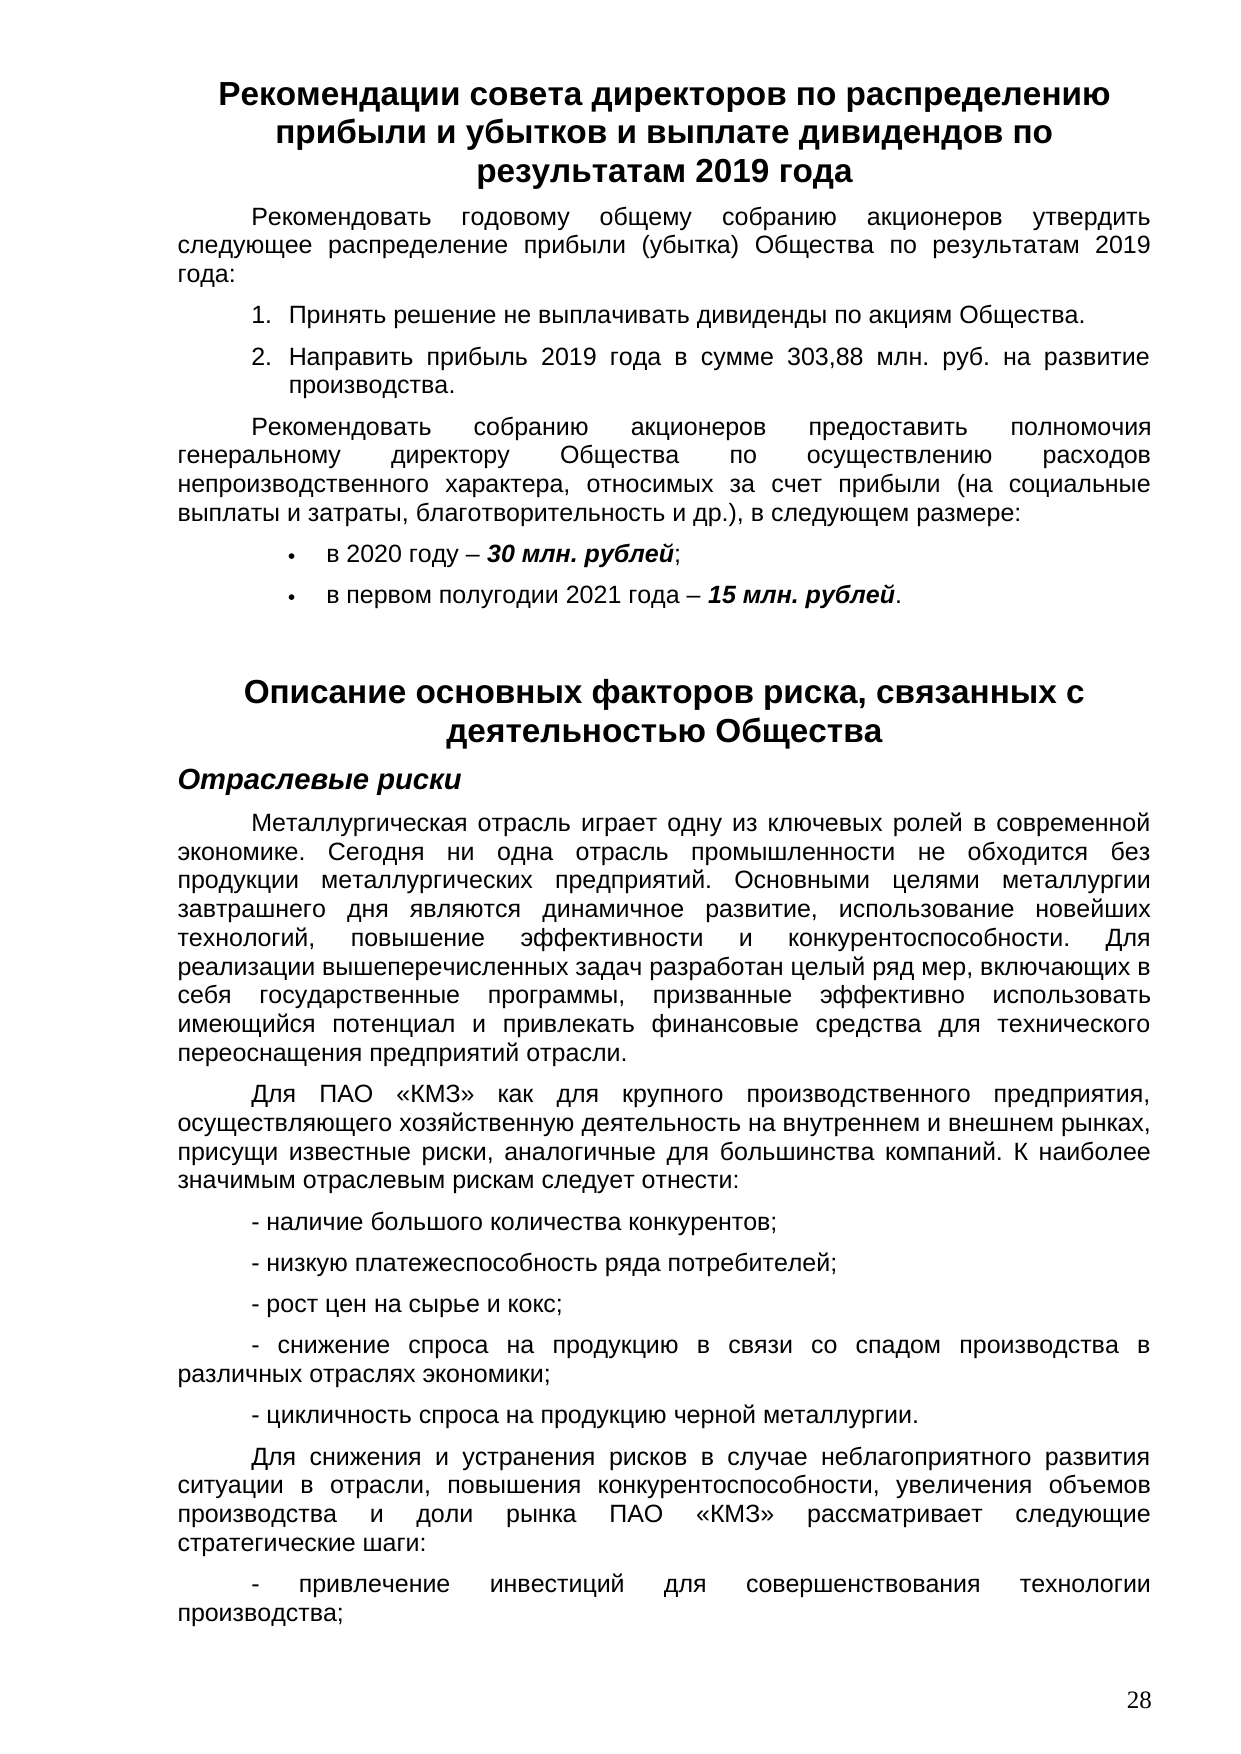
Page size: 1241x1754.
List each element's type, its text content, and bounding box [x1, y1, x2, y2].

text Металлургическая отрасль играет одну из ключевых ролей в современной экономике. Сегодня ни одна отрасль промышленности не обходится без продукции металлургических предприятий. Основными целями металлургии завтрашнего дня являются динамичное развитие, использование новейших технологий, повышение эффективности и конкурентоспособности. Для реализации вышеперечисленных задач разработан целый ряд мер, включающих в себя государственные программы, призванные эффективно использовать имеющийся потенциал и привлекать финансовые средства для технического переоснащения предприятий отрасли. [177, 808, 1152, 1067]
text - привлечение инвестиций для совершенствования технологии производства; [177, 1569, 1152, 1627]
list Направить прибыль 2019 года в сумме 303,88 млн. руб. на развитие производства. [251, 342, 1152, 399]
list в 2020 году – 30 млн. рублей; [288, 539, 1152, 568]
text Для снижения и устранения рисков в случае неблагоприятного развития ситуации в отрасли, повышения конкурентоспособности, увеличения объемов производства и доли рынка ПАО «КМЗ» рассматривает следующие стратегические шаги: [177, 1442, 1152, 1557]
subtitle Описание основных факторов риска, связанных с деятельностью Общества [177, 673, 1152, 749]
text - цикличность спроса на продукцию черной металлургии. [177, 1401, 1152, 1429]
text Рекомендовать годовому общему собранию акционеров утвердить следующее распределение прибыли (убытка) Общества по результатам 2019 года: [177, 202, 1152, 288]
text Для ПАО «КМЗ» как для крупного производственного предприятия, осуществляющего хозяйственную деятельность на внутреннем и внешнем рынках, присущи известные риски, аналогичные для большинства компаний. К наиболее значимым отраслевым рискам следует отнести: [177, 1079, 1152, 1194]
text - рост цен на сырье и кокс; [177, 1289, 1152, 1318]
subtitle Рекомендации совета директоров по распределению прибыли и убытков и выплате дивидендов по результатам 2019 года [177, 74, 1152, 189]
text - низкую платежеспособность ряда потребителей; [177, 1248, 1152, 1277]
text - снижение спроса на продукцию в связи со спадом производства в различных отраслях экономики; [177, 1331, 1152, 1388]
list в первом полугодии 2021 года – 15 млн. рублей. [288, 580, 1152, 609]
subtitle Отраслевые риски [177, 762, 1152, 796]
text Рекомендовать собранию акционеров предоставить полномочия генеральному директору Общества по осуществлению расходов непроизводственного характера, относимых за счет прибыли (на социальные выплаты и затраты, благотворительность и др.), в следующем размере: [177, 412, 1152, 527]
text - наличие большого количества конкурентов; [177, 1207, 1152, 1236]
list Принять решение не выплачивать дивиденды по акциям Общества. [251, 300, 1152, 329]
